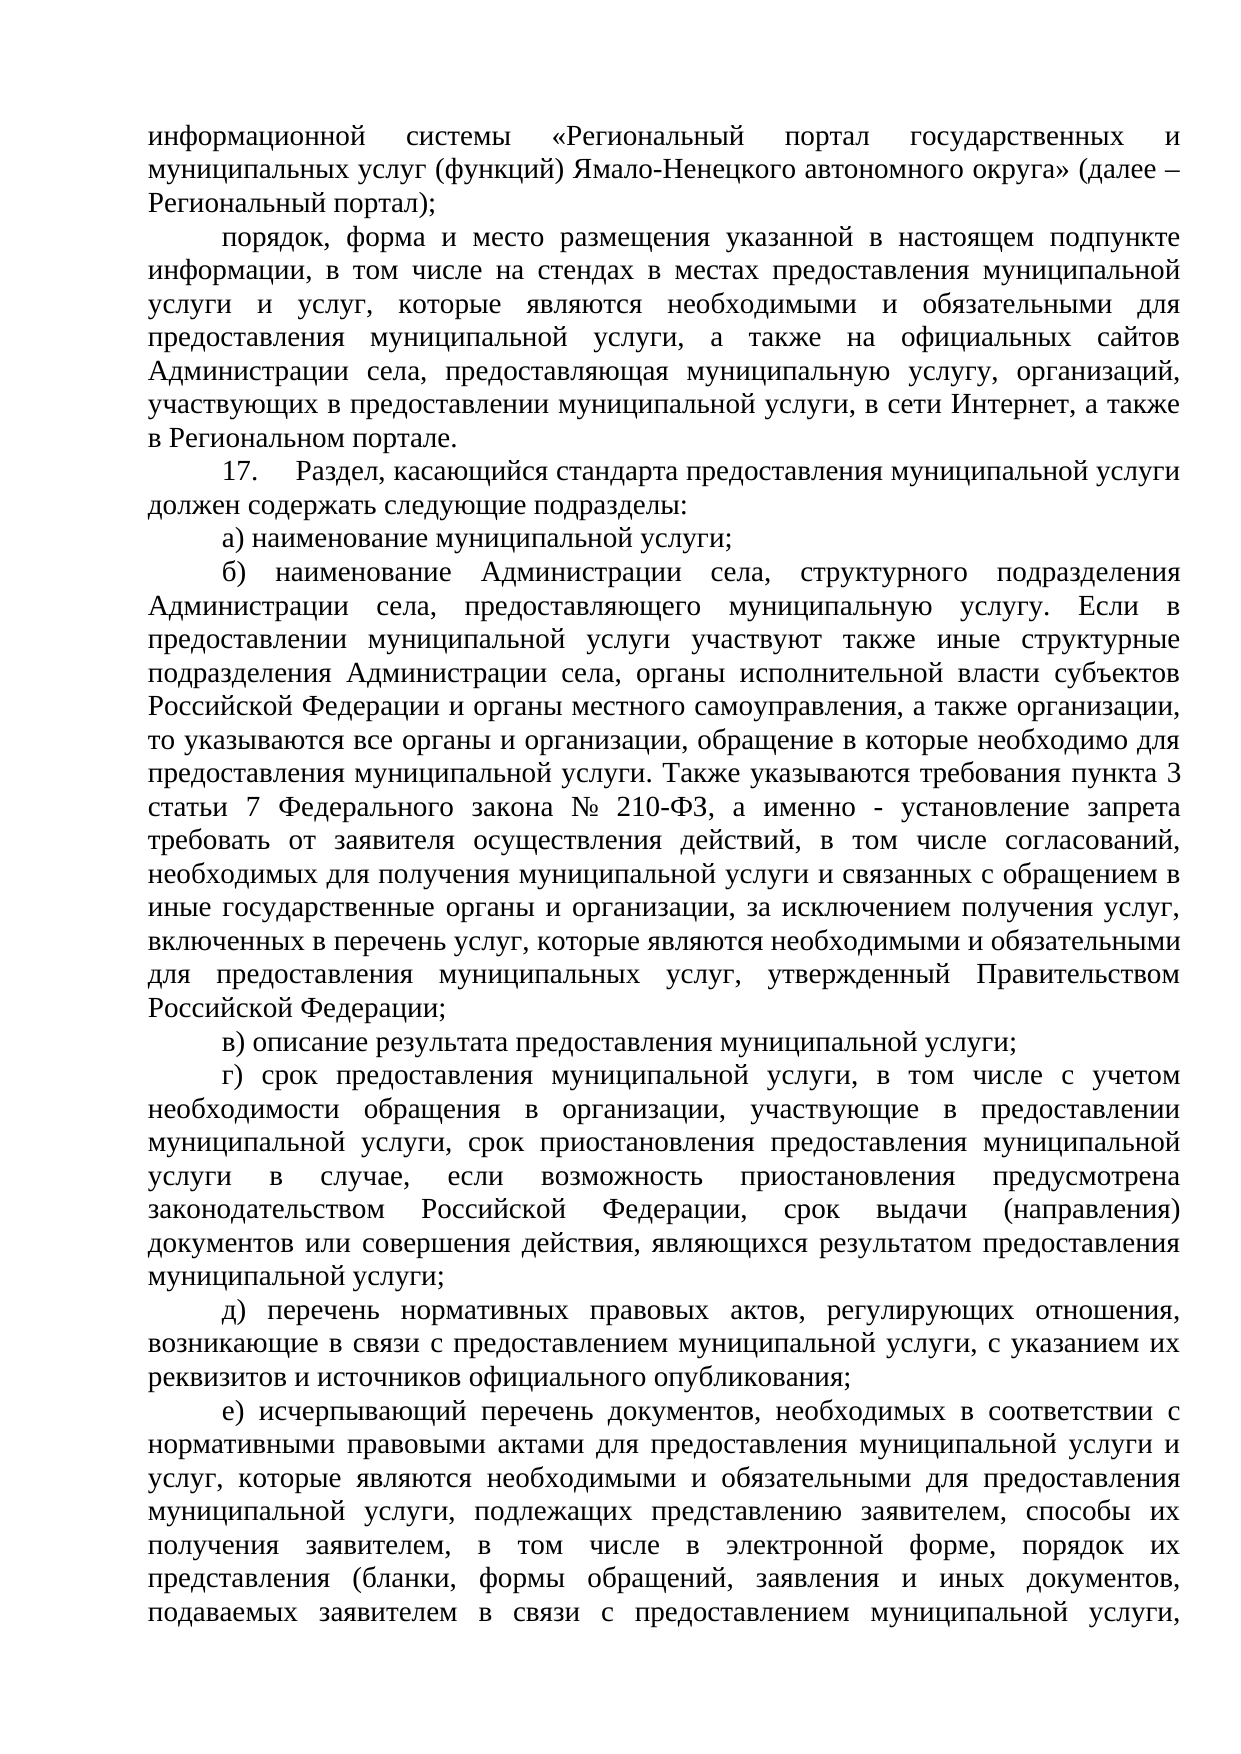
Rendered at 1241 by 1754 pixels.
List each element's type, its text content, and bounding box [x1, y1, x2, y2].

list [148, 118, 1181, 219]
list д) перечень нормативных правовых актов, регулирующих отношения, возникающие в связи с предоставлением муниципальной услуги, с указанием их реквизитов и источников официального опубликования; [148, 1292, 1181, 1393]
list Раздел, касающийся стандарта предоставления муниципальной услуги должен содержать следующие подразделы: [148, 453, 1181, 521]
list б) наименование Администрации села, структурного подразделения Администрации села, предоставляющего муниципальную услугу. Если в предоставлении муниципальной услуги участвуют также иные структурные подразделения Администрации села, органы исполнительной власти субъектов Российской Федерации и органы местного самоуправления, а также организации, то указываются все органы и организации, обращение в которые необходимо для предоставления муниципальной услуги. Также указываются требования пункта 3 статьи 7 Федерального закона № 210-ФЗ, а именно - установление запрета требовать от заявителя осуществления действий, в том числе согласований, необходимых для получения муниципальной услуги и связанных с обращением в иные государственные органы и организации, за исключением получения услуг, включенных в перечень услуг, которые являются необходимыми и обязательными для предоставления муниципальных услуг, утвержденный Правительством Российской Федерации; [148, 554, 1181, 1024]
list а) наименование муниципальной услуги; [148, 521, 1181, 554]
list порядок, форма и место размещения указанной в настоящем подпункте информации, в том числе на стендах в местах предоставления муниципальной услуги и услуг, которые являются необходимыми и обязательными для предоставления муниципальной услуги, а также на официальных сайтов Администрации села, предоставляющая муниципальную услугу, организаций, участвующих в предоставлении муниципальной услуги, в сети Интернет, а также в Региональном портале. [148, 219, 1181, 453]
list в) описание результата предоставления муниципальной услуги; [148, 1024, 1181, 1057]
list г) срок предоставления муниципальной услуги, в том числе с учетом необходимости обращения в организации, участвующие в предоставлении муниципальной услуги, срок приостановления предоставления муниципальной услуги в случае, если возможность приостановления предусмотрена законодательством Российской Федерации, срок выдачи (направления) документов или совершения действия, являющихся результатом предоставления муниципальной услуги; [148, 1057, 1181, 1292]
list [148, 1393, 1181, 1627]
